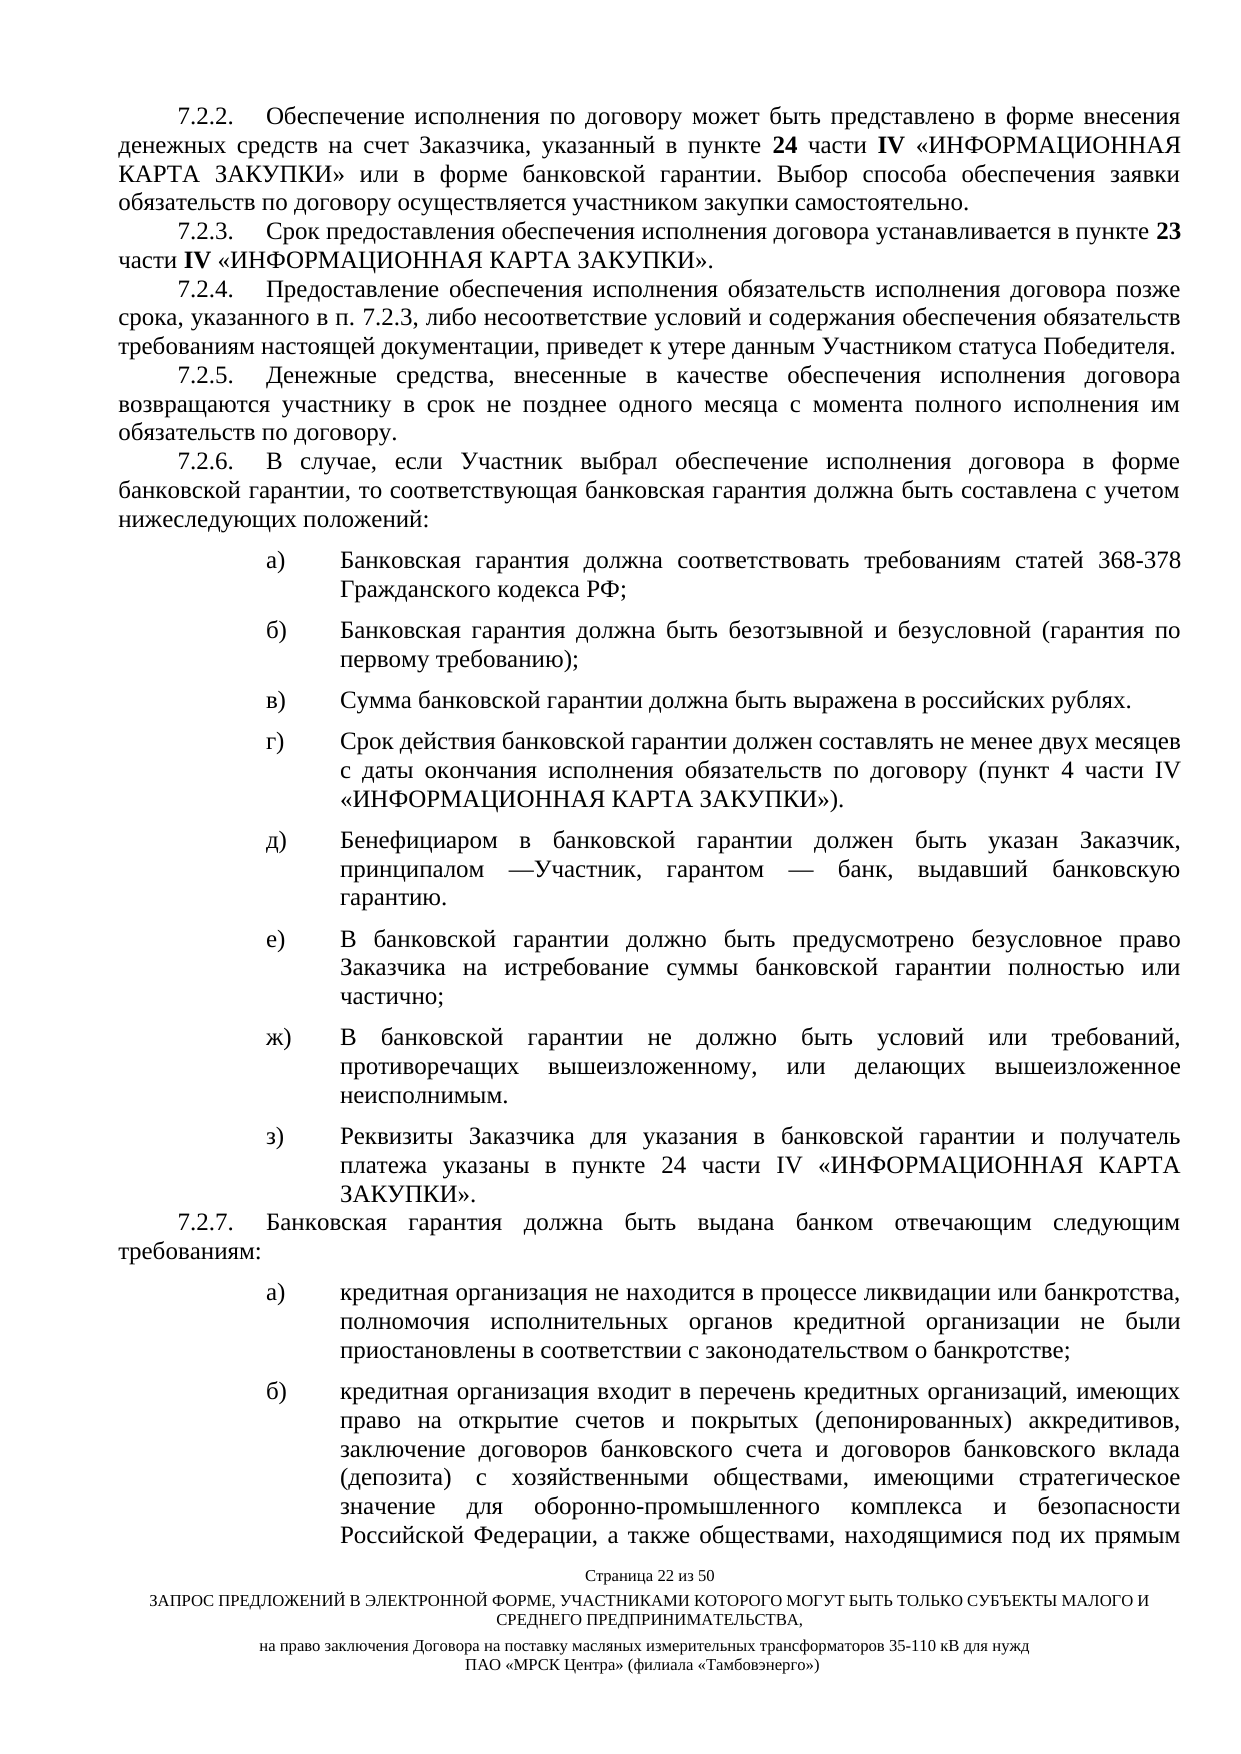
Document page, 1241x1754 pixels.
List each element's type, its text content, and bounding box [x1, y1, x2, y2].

list Сумма банковской гарантии должна быть выражена в российских рублях. [266, 685, 1181, 714]
subtitle Предоставление обеспечения исполнения обязательств исполнения договора позже срока, указанного в п. 7.2.3, либо несоответствие условий и содержания обеспечения обязательств требованиям настоящей документации, приведет к утере данным Участником статуса Победителя. [118, 274, 1181, 360]
list кредитная организация не находится в процессе ликвидации или банкротства, полномочия исполнительных органов кредитной организации не были приостановлены в соответствии с законодательством о банкротстве; [266, 1277, 1181, 1364]
subtitle Денежные средства, внесенные в качестве обеспечения исполнения договора возвращаются участнику в срок не позднее одного месяца с момента полного исполнения им обязательств по договору. [118, 360, 1181, 446]
subtitle Обеспечение исполнения по договору может быть представлено в форме внесения денежных средств на счет Заказчика, указанный в пункте 24 части IV «ИНФОРМАЦИОННАЯ КАРТА ЗАКУПКИ» или в форме банковской гарантии. Выбор способа обеспечения заявки обязательств по договору осуществляется участником закупки самостоятельно. [118, 101, 1181, 216]
list В банковской гарантии должно быть предусмотрено безусловное право Заказчика на истребование суммы банковской гарантии полностью или частично; [266, 924, 1181, 1010]
list Реквизиты Заказчика для указания в банковской гарантии и получатель платежа указаны в пункте 24 части IV «ИНФОРМАЦИОННАЯ КАРТА ЗАКУПКИ». [266, 1121, 1181, 1207]
subtitle Банковская гарантия должна быть выдана банком отвечающим следующим требованиям: [118, 1207, 1181, 1265]
subtitle Срок предоставления обеспечения исполнения договора устанавливается в пункте 23 части IV «ИНФОРМАЦИОННАЯ КАРТА ЗАКУПКИ». [118, 216, 1181, 274]
list В банковской гарантии не должно быть условий или требований, противоречащих вышеизложенному, или делающих вышеизложенное неисполнимым. [266, 1022, 1181, 1109]
list Срок действия банковской гарантии должен составлять не менее двух месяцев с даты окончания исполнения обязательств по договору (пункт 4 части IV «ИНФОРМАЦИОННАЯ КАРТА ЗАКУПКИ»). [266, 726, 1181, 812]
list Банковская гарантия должна быть безотзывной и безусловной (гарантия по первому требованию); [266, 615, 1181, 672]
list Бенефициаром в банковской гарантии должен быть указан Заказчик, принципалом —Участник, гарантом — банк, выдавший банковскую гарантию. [266, 825, 1181, 911]
subtitle В случае, если Участник выбрал обеспечение исполнения договора в форме банковской гарантии, то соответствующая банковская гарантия должна быть составлена с учетом нижеследующих положений: [118, 446, 1181, 532]
list Банковская гарантия должна соответствовать требованиям статей 368-378 Гражданского кодекса РФ; [266, 545, 1181, 602]
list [266, 1376, 1181, 1549]
